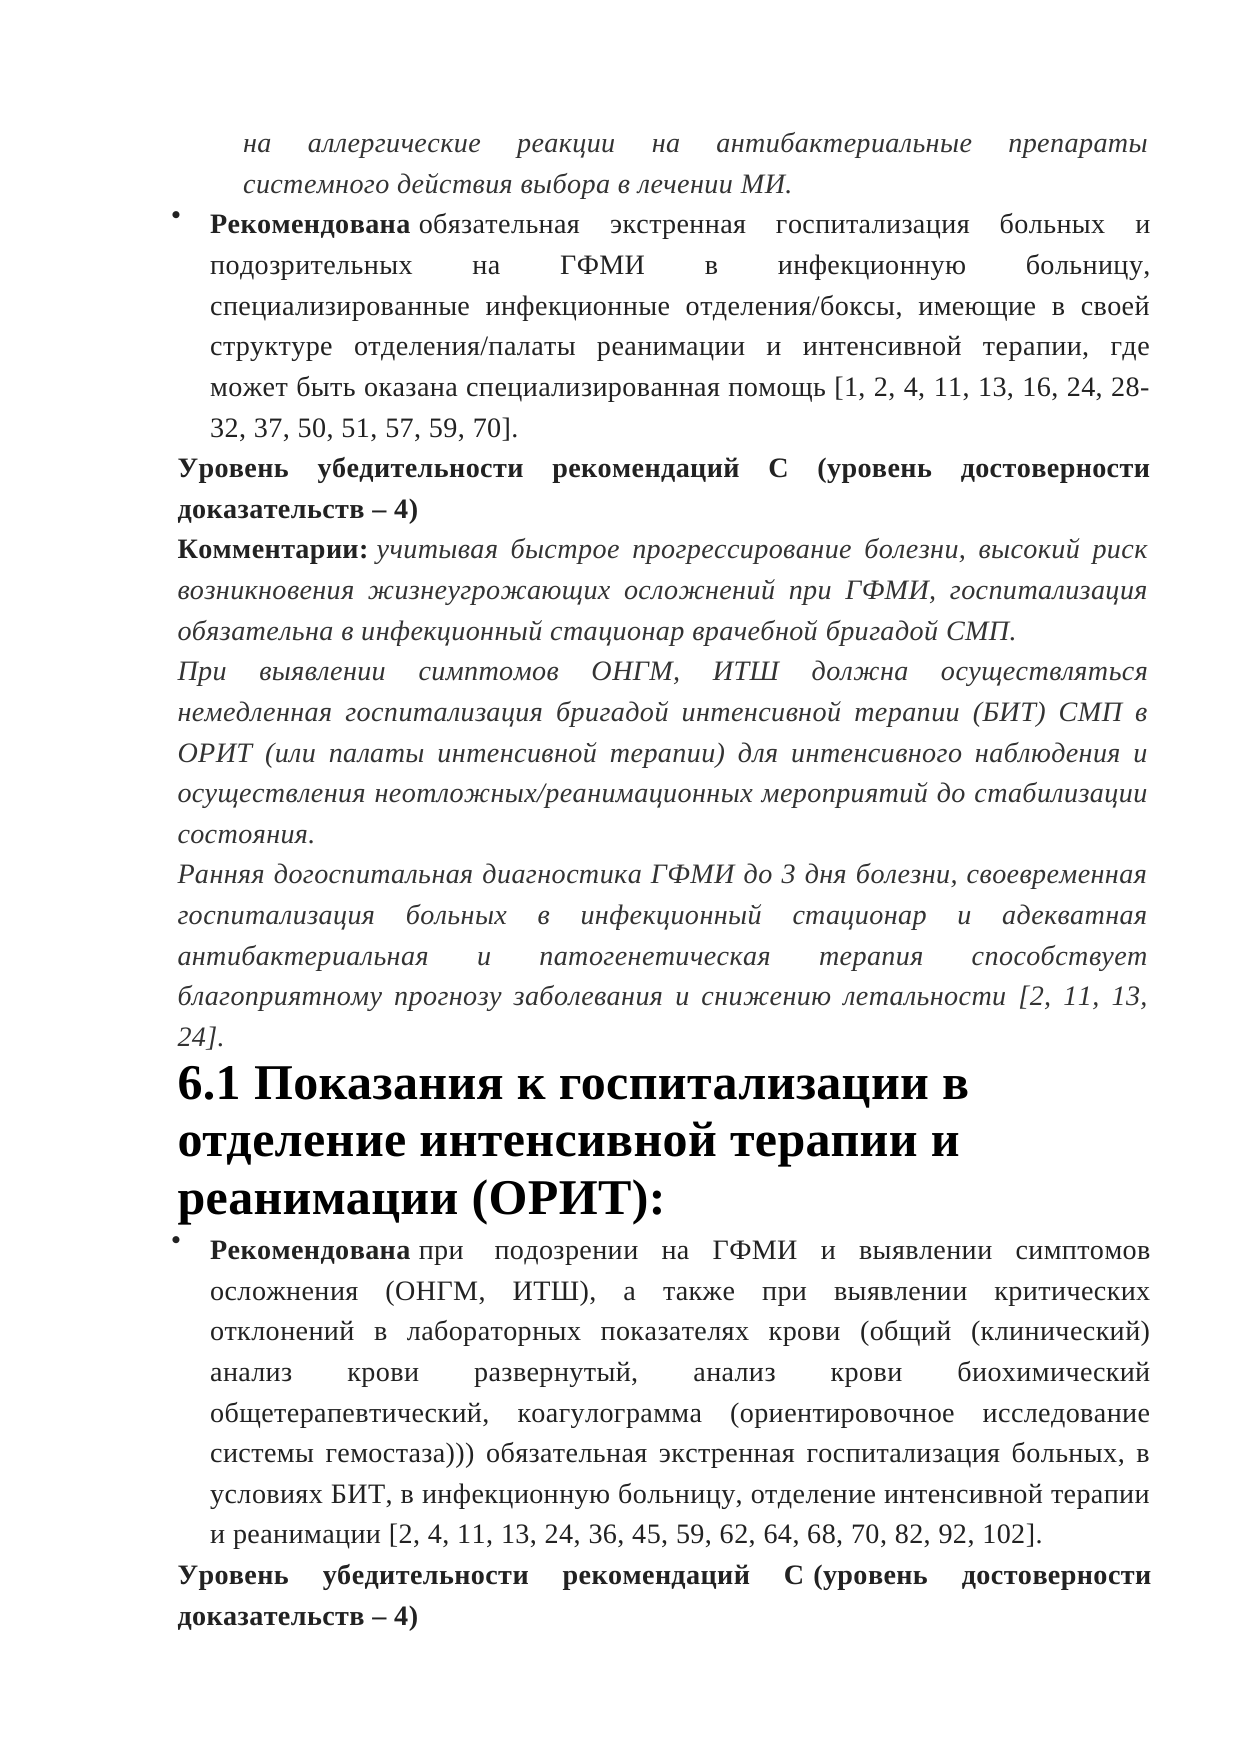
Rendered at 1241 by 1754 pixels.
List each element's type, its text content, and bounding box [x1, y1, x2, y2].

text Комментарии: учитывая быстрое прогрессирование болезни, высокий риск возникновения жизнеугрожающих осложнений при ГФМИ, госпитализация обязательна в инфекционный стационар врачебной бригадой СМП. [177, 524, 1152, 646]
text При выявлении симптомов ОНГМ, ИТШ должна осуществляться немедленная госпитализация бригадой интенсивной терапии (БИТ) СМП в ОРИТ (или палаты интенсивной терапии) для интенсивного наблюдения и осуществления неотложных/реанимационных мероприятий до стабилизации состояния. [177, 646, 1152, 849]
text Ранняя догоспитальная диагностика ГФМИ до 3 дня болезни, своевременная госпитализация больных в инфекционный стационар и адекватная антибактериальная и патогенетическая терапия способствует благоприятному прогнозу заболевания и снижению летальности [2, 11, 13, 24]. [177, 849, 1152, 1052]
list Рекомендована при подозрении на ГФМИ и выявлении симптомов осложнения (ОНГМ, ИТШ), а также при выявлении критических отклонений в лабораторных показателях крови (общий (клинический) анализ крови развернутый, анализ крови биохимический общетерапевтический, коагулограмма (ориентировочное исследование системы гемостаза))) обязательная экстренная госпитализация больных, в условиях БИТ, в инфекционную больницу, отделение интенсивной терапии и реанимации [2, 4, 11, 13, 24, 36, 45, 59, 62, 64, 68, 70, 82, 92, 102]. [172, 1225, 1152, 1550]
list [205, 118, 1152, 199]
list Рекомендована обязательная экстренная госпитализация больных и подозрительных на ГФМИ в инфекционную больницу, специализированные инфекционные отделения/боксы, имеющие в своей структуре отделения/палаты реанимации и интенсивной терапии, где может быть оказана специализированная помощь [1, 2, 4, 11, 13, 16, 24, 28-32, 37, 50, 51, 57, 59, 70]. [172, 199, 1152, 443]
text Уровень убедительности рекомендаций С (уровень достоверности доказательств – 4) [177, 1550, 1152, 1631]
text Уровень убедительности рекомендаций С (уровень достоверности доказательств – 4) [177, 443, 1152, 524]
text 6.1 Показания к госпитализации в отделение интенсивной терапии и реанимации (ОРИТ): [177, 1052, 1152, 1225]
